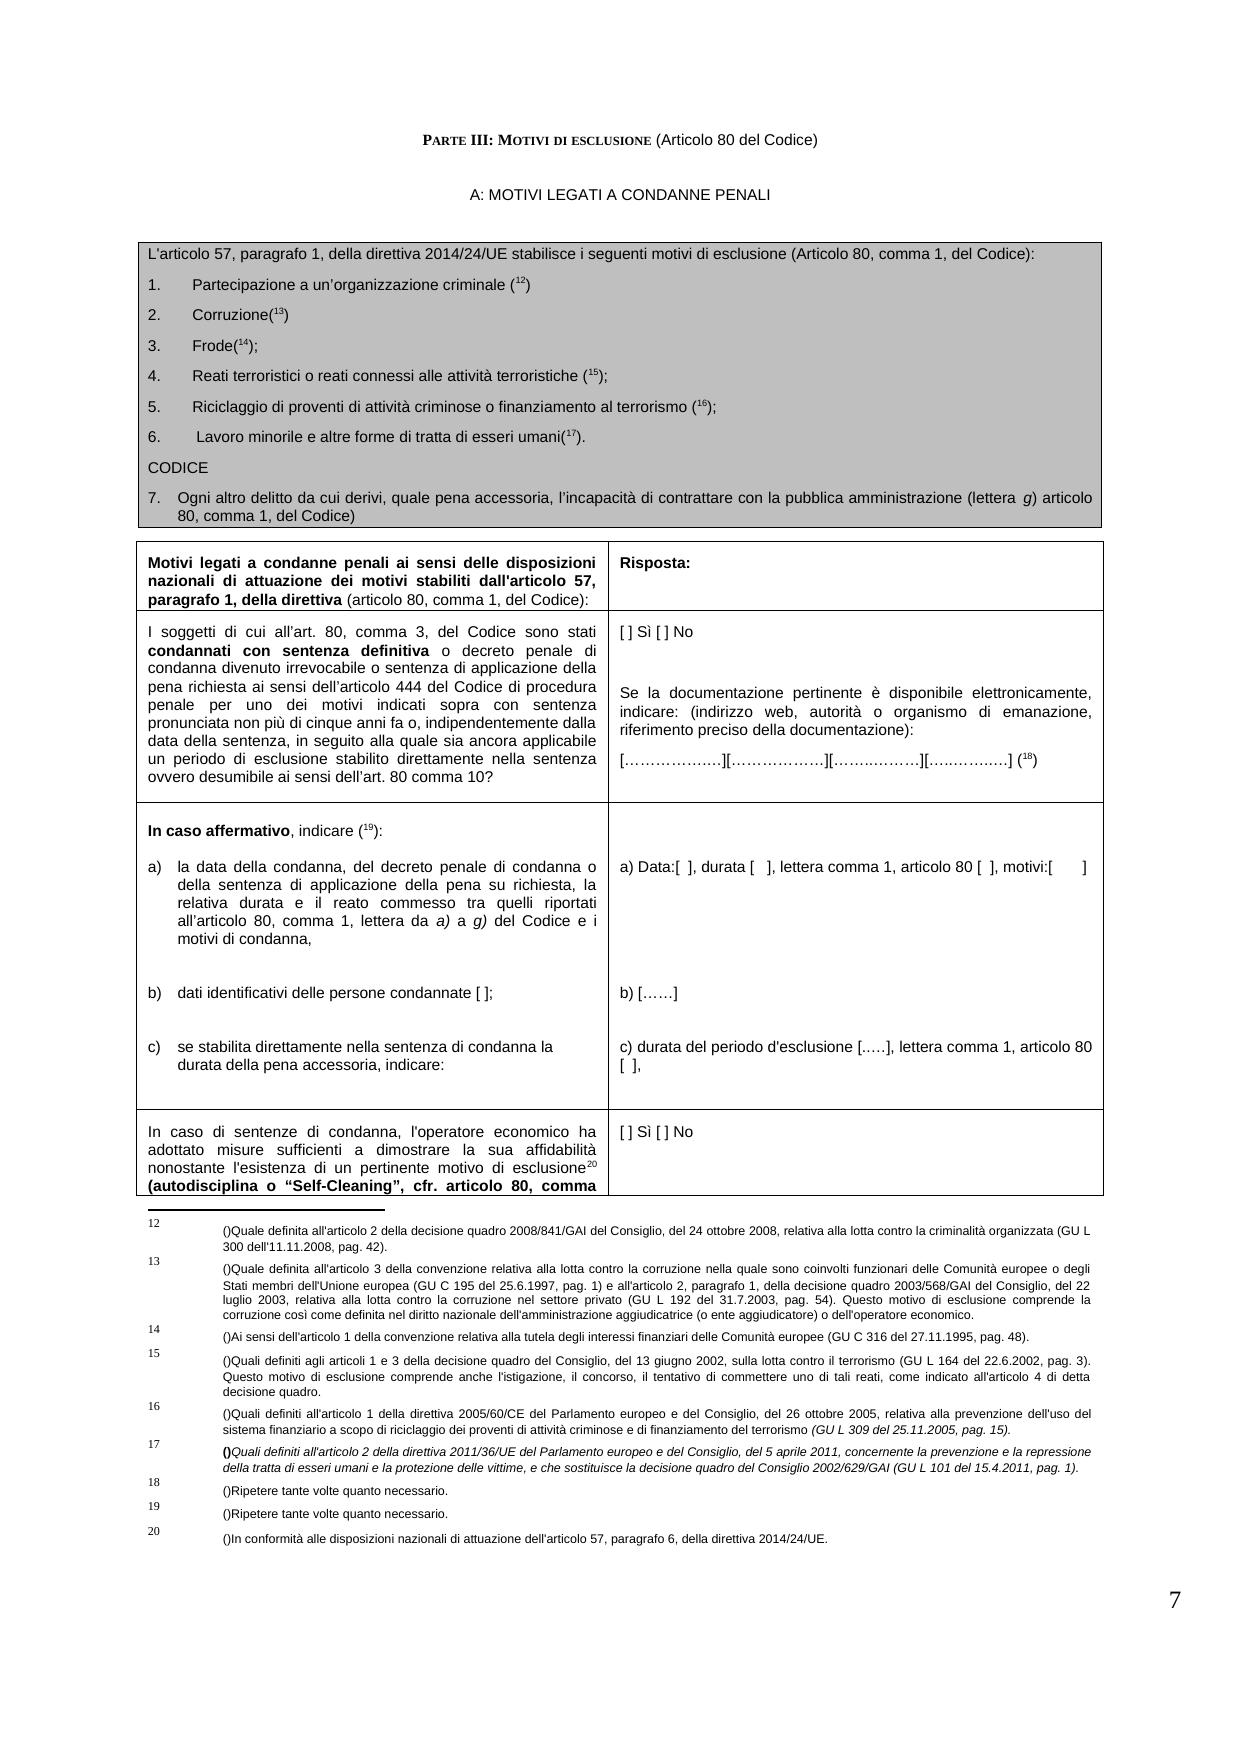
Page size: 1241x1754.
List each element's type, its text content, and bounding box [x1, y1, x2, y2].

table_cell I soggetti di cui all’art. 80, comma 3, del Codice sono stati condannati con sentenza definitiva o decreto penale di condanna divenuto irrevocabile o sentenza di applicazione della pena richiesta ai sensi dell’articolo 444 del Codice di procedura penale per uno dei motivi indicati sopra con sentenza pronunciata non più di cinque anni fa o, indipendentemente dalla data della sentenza, in seguito alla quale sia ancora applicabile un periodo di esclusione stabilito direttamente nella sentenza ovvero desumibile ai sensi dell’art. 80 comma 10? [137, 611, 608, 802]
text Ogni altro delitto da cui derivi, quale pena accessoria, l’incapacità di contrattare con la pubblica amministrazione (lettera g) articolo 80, comma 1, del Codice) [139, 486, 1101, 527]
table_header Risposta: [609, 542, 1103, 610]
text Corruzione() [139, 303, 1101, 324]
text Frode(); [139, 333, 1101, 354]
text Lavoro minorile e altre forme di tratta di esseri umani(). [139, 425, 1101, 446]
list CODICE [139, 455, 1101, 476]
title A: Motivi legati a condanne penali [148, 186, 1093, 204]
text Riciclaggio di proventi di attività criminose o finanziamento al terrorismo (); [139, 394, 1101, 415]
list Partecipazione a un’organizzazione criminale () [139, 272, 1101, 293]
table_cell [ ] Sì [ ] No Se la documentazione pertinente è disponibile elettronicamente, indicare: (indirizzo web, autorità o organismo di emanazione, riferimento preciso della documentazione): […………….…][………………][……..………][…..……..…] () [609, 611, 1103, 802]
text Reati terroristici o reati connessi alle attività terroristiche (); [139, 364, 1101, 385]
table_cell In caso affermativo, indicare (): la data della condanna, del decreto penale di condanna o della sentenza di applicazione della pena su richiesta, la relativa durata e il reato commesso tra quelli riportati all’articolo 80, comma 1, lettera da a) a g) del Codice e i motivi di condanna, dati identificativi delle persone condannate [ ]; se stabilita direttamente nella sentenza di condanna la durata della pena accessoria, indicare: [137, 803, 608, 1109]
table_cell In caso di sentenze di condanna, l'operatore economico ha adottato misure sufficienti a dimostrare la sua affidabilità nonostante l'esistenza di un pertinente motivo di esclusione (autodisciplina o “Self-Cleaning”, cfr. articolo 80, comma 7)? [137, 1110, 608, 1194]
title Parte III: Motivi di esclusione (Articolo 80 del Codice) [148, 131, 1093, 149]
table_cell a) Data:[ ], durata [ ], lettera comma 1, articolo 80 [ ], motivi:[ ] b) [……] c) durata del periodo d'esclusione [..…], lettera comma 1, articolo 80 [ ], [609, 803, 1103, 1109]
table_header Motivi legati a condanne penali ai sensi delle disposizioni nazionali di attuazione dei motivi stabiliti dall'articolo 57, paragrafo 1, della direttiva (articolo 80, comma 1, del Codice): [137, 542, 608, 610]
text L'articolo 57, paragrafo 1, della direttiva 2014/24/UE stabilisce i seguenti motivi di esclusione (Articolo 80, comma 1, del Codice): [139, 243, 1101, 263]
table_cell [ ] Sì [ ] No [609, 1110, 1103, 1194]
